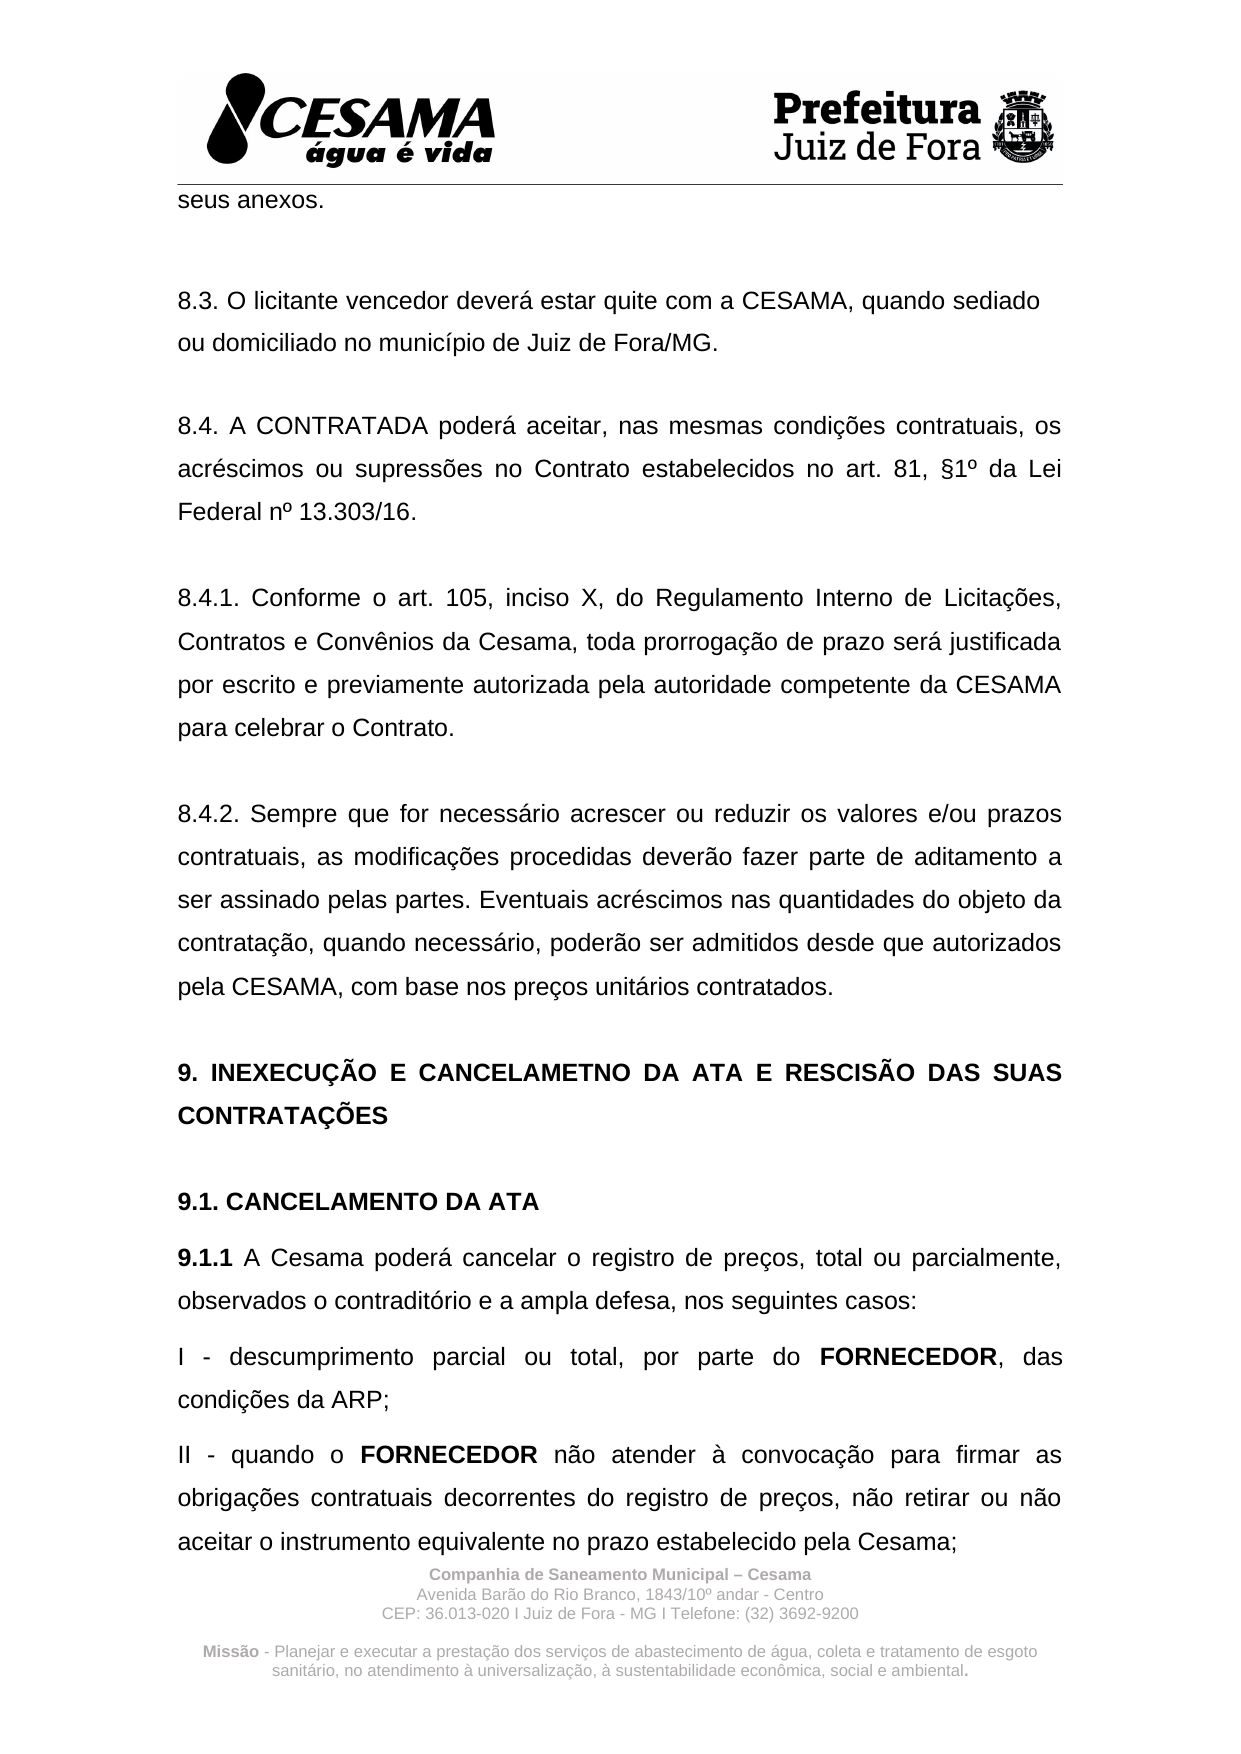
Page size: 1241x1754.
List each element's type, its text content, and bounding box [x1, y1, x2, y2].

text 8.4.2. Sempre que for necessário acrescer ou reduzir os valores e/ou prazos contratuais, as modificações procedidas deverão fazer parte de aditamento a ser assinado pelas partes. Eventuais acréscimos nas quantidades do objeto da contratação, quando necessário, poderão ser admitidos desde que autorizados pela CESAMA, com base nos preços unitários contratados. [177, 799, 1063, 1000]
text 8.4. A CONTRATADA poderá aceitar, nas mesmas condições contratuais, os acréscimos ou supressões no Contrato estabelecidos no art. 81, §1º da Lei Federal nº 13.303/16. [177, 411, 1063, 526]
text 8.4.1. Conforme o art. 105, inciso X, do Regulamento Interno de Licitações, Contratos e Convênios da Cesama, toda prorrogação de prazo será justificada por escrito e previamente autorizada pela autoridade competente da CESAMA para celebrar o Contrato. [177, 583, 1063, 742]
text 8.3. O licitante vencedor deverá estar quite com a CESAMA, quando sediado ou domiciliado no município de Juiz de Fora/MG. [177, 286, 1042, 356]
list I - descumprimento parcial ou total, por parte do FORNECEDOR, das condições da ARP; [177, 1342, 1063, 1413]
picture [177, 73, 1063, 185]
list 9.1.1 A Cesama poderá cancelar o registro de preços, total ou parcialmente, observados o contraditório e a ampla defesa, nos seguintes casos: [177, 1243, 1063, 1315]
list II - quando o FORNECEDOR não atender à convocação para firmar as obrigações contratuais decorrentes do registro de preços, não retirar ou não aceitar o instrumento equivalente no prazo estabelecido pela Cesama; [177, 1440, 1063, 1555]
text 9.1. CANCELAMENTO DA ATA [177, 1187, 1063, 1216]
text 9. INEXECUÇÃO E CANCELAMETNO DA ATA E RESCISÃO DAS SUAS CONTRATAÇÕES [177, 1058, 1063, 1130]
